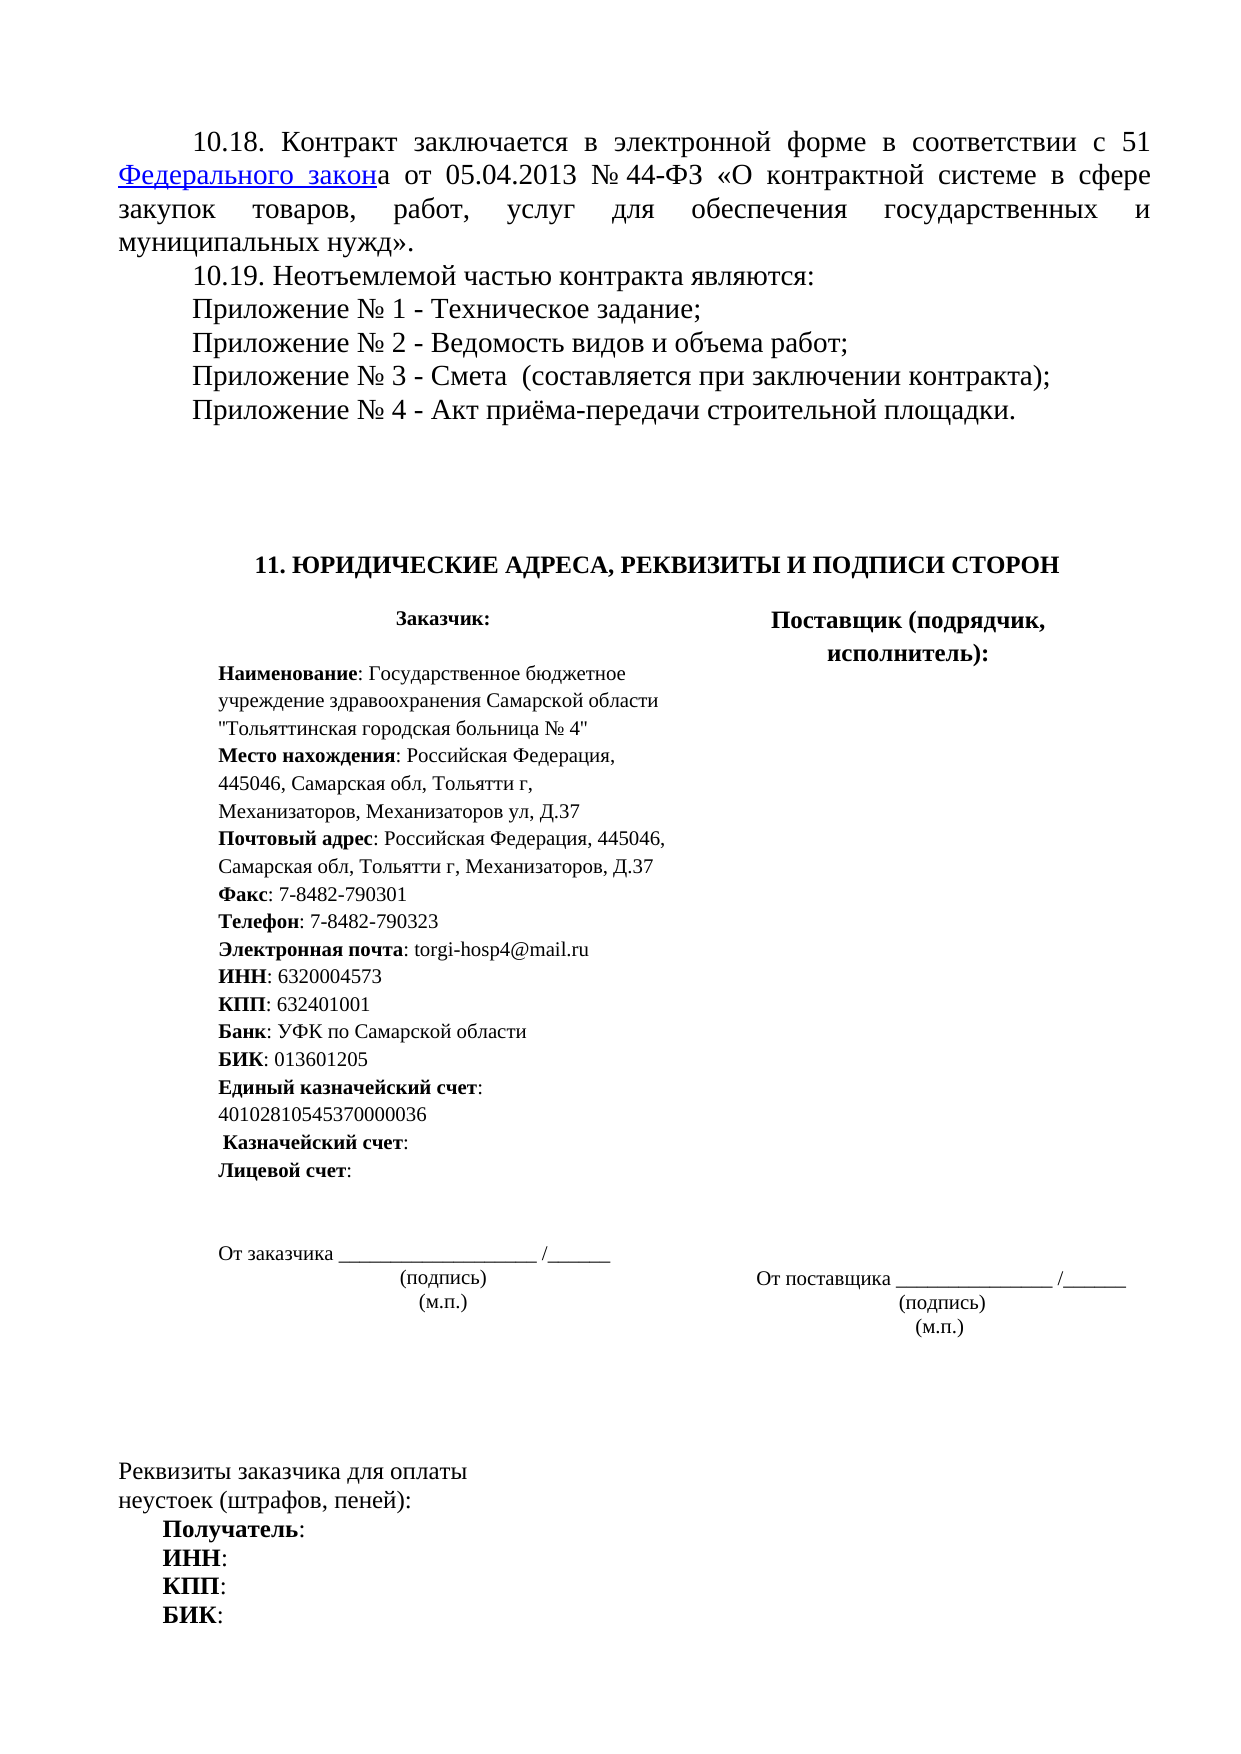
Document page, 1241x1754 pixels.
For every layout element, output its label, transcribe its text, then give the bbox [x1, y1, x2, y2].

text 10.18. Контракт заключается в электронной форме в соответствии с 51 Федерального закона от 05.04.2013 № 44-ФЗ «О контрактной системе в сфере закупок товаров, работ, услуг для обеспечения государственных и муниципальных нужд». [118, 124, 1152, 258]
table_header Заказчик: Наименование: Государственное бюджетное учреждение здравоохранения Самарской области ''Тольяттинская городская больница № 4'' Место нахождения: Российская Федерация, 445046, Самарская обл, Тольятти г, Механизаторов, Механизаторов ул, Д.37 Почтовый адрес: Российская Федерация, 445046, Самарская обл, Тольятти г, Механизаторов, Д.37 Факс: 7-8482-790301 Телефон: 7-8482-790323 Электронная почта: torgi-hosp4@mail.ru ИНН: 6320004573 КПП: 632401001 Банк: УФК по Самарской области БИК: 013601205 Единый казначейский счет: 40102810545370000036 Казначейский счет: Лицевой счет: От заказчика ___________________ /______ (подпись) (м.п.) [207, 605, 679, 1374]
text Реквизиты заказчика для оплаты [118, 1456, 1152, 1485]
text Получатель: [118, 1514, 1152, 1543]
text Приложение № 3 - Смета (составляется при заключении контракта); [118, 358, 1152, 392]
text Приложение № 1 - Техническое задание; [118, 291, 1152, 325]
text КПП: [118, 1571, 1152, 1600]
text 11. ЮРИДИЧЕСКИЕ АДРЕСА, РЕКВИЗИТЫ И ПОДПИСИ СТОРОН [118, 550, 1152, 579]
table_header Поставщик (подрядчик, исполнитель): От поставщика _______________ /______ (подпись) (м.п.) [679, 605, 1137, 1374]
text неустоек (штрафов, пеней): [118, 1485, 1152, 1514]
text 10.19. Неотъемлемой частью контракта являются: [118, 258, 1152, 291]
text Приложение № 4 - Акт приёма-передачи строительной площадки. [118, 392, 1152, 426]
text БИК: [118, 1600, 1152, 1629]
text Приложение № 2 - Ведомость видов и объема работ; [118, 325, 1152, 358]
text ИНН: [118, 1543, 1152, 1571]
